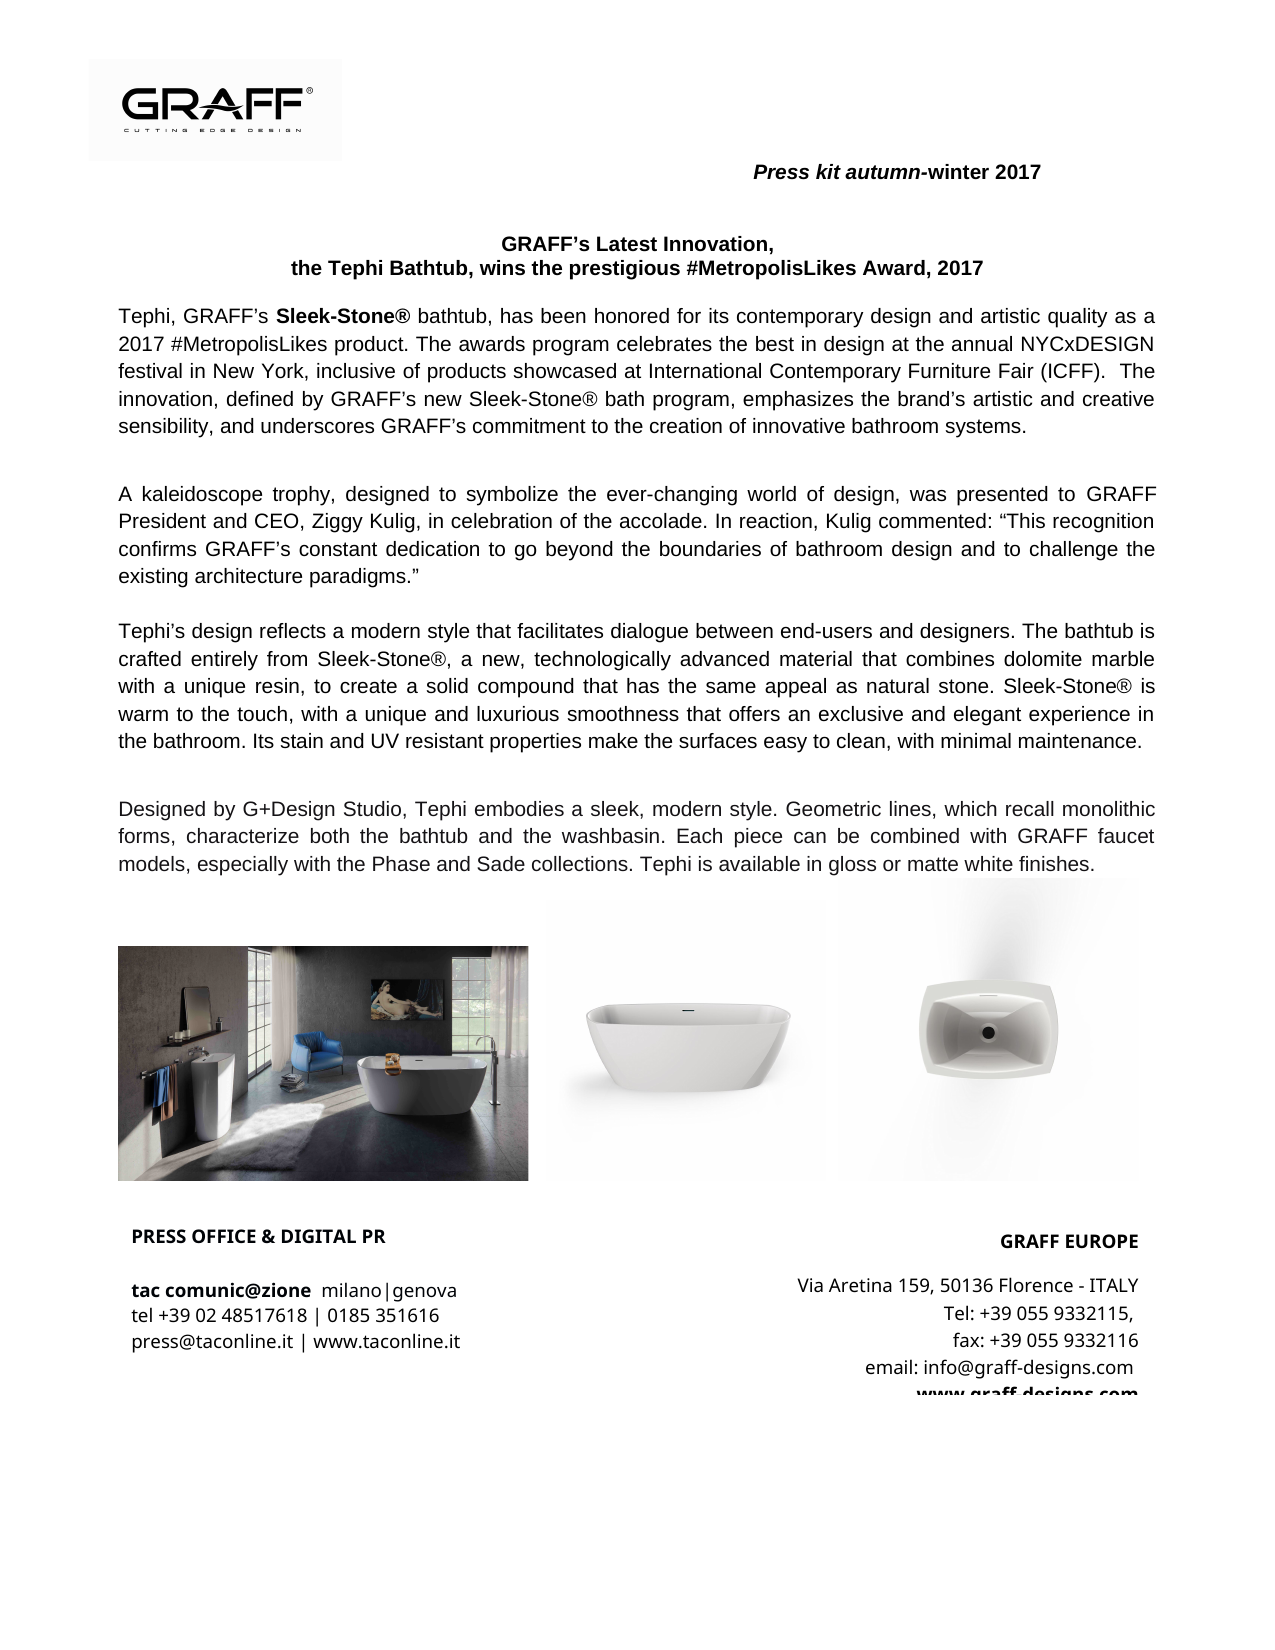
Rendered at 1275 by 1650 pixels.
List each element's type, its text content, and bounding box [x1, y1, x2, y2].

picture [545, 900, 826, 1181]
text GRAFF’s Latest Innovation, [118, 232, 1157, 256]
text Tephi, GRAFF’s Sleek-Stone® bathtub, has been honored for its contemporary design and artistic quality as a 2017 #MetropolisLikes product. The awards program celebrates the best in design at the annual NYCxDESIGN festival in New York, inclusive of products showcased at International Contemporary Furniture Fair (ICFF). The innovation, defined by GRAFF’s new Sleek-Stone® bath program, emphasizes the brand’s artistic and creative sensibility, and underscores GRAFF’s commitment to the creation of innovative bathroom systems. [118, 304, 1157, 438]
text the Tephi Bathtub, wins the prestigious #MetropolisLikes Award, 2017 [118, 256, 1157, 280]
text Press kit autumn-winter 2017 [753, 160, 1157, 184]
text Tephi’s design reflects a modern style that facilitates dialogue between end-users and designers. The bathtub is crafted entirely from Sleek-Stone®, a new, technologically advanced material that combines dolomite marble with a unique resin, to create a solid compound that has the same appeal as natural stone. Sleek-Stone® is warm to the touch, with a unique and luxurious smoothness that offers an exclusive and elegant experience in the bathroom. Its stain and UV resistant properties make the surfaces easy to clean, with minimal maintenance. [118, 619, 1157, 753]
text A kaleidoscope trophy, designed to symbolize the ever-changing world of design, was presented to GRAFF President and CEO, Ziggy Kulig, in celebration of the accolade. In reaction, Kulig commented: “This recognition confirms GRAFF’s constant dedication to go beyond the boundaries of bathroom design and to challenge the existing architecture paradigms.” [118, 481, 1157, 588]
picture [88, 59, 342, 161]
picture [837, 878, 1139, 1181]
picture [118, 946, 529, 1181]
text Designed by G+Design Studio, Tephi embodies a sleek, modern style. Geometric lines, which recall monolithic forms, characterize both the bathtub and the washbasin. Each piece can be combined with GRAFF faucet models, especially with the Phase and Sade collections. Tephi is available in gloss or matte white finishes. [118, 796, 1157, 875]
